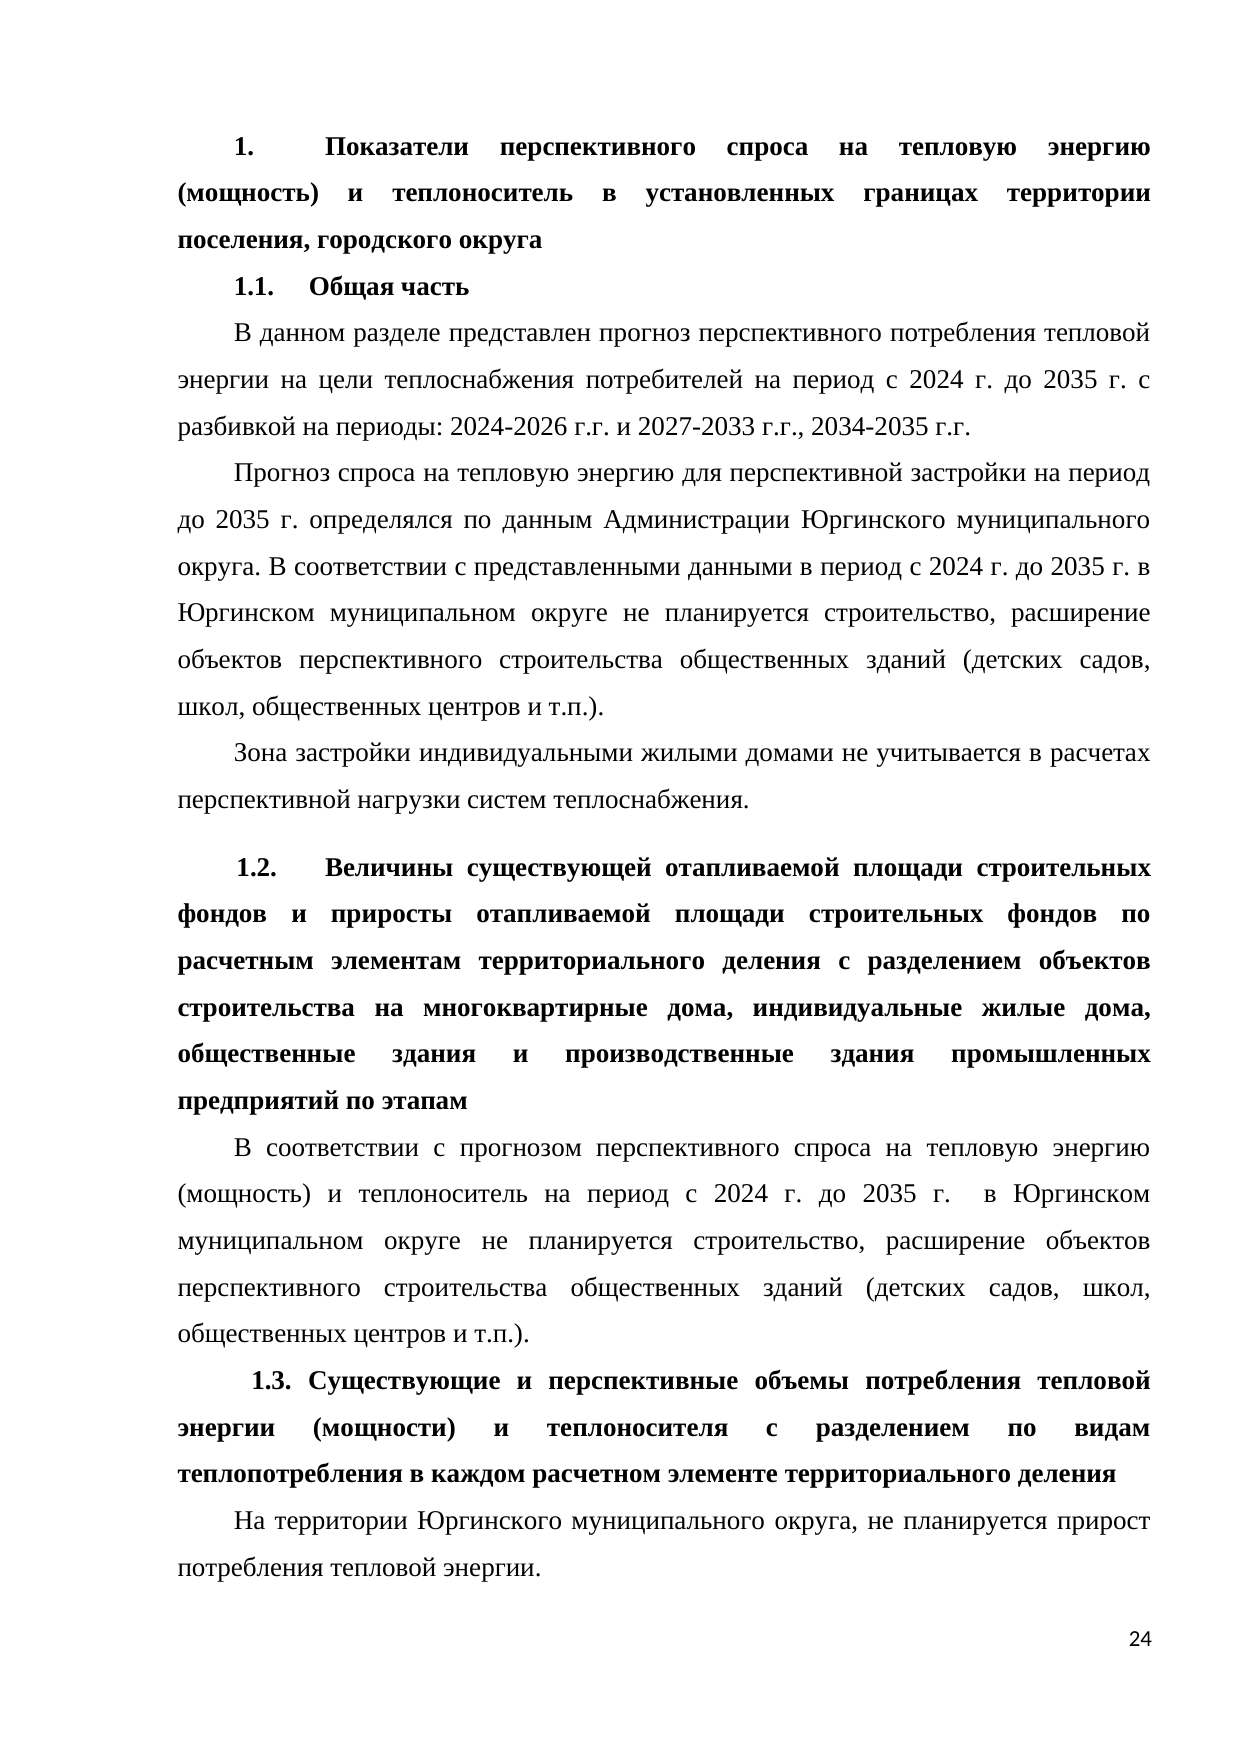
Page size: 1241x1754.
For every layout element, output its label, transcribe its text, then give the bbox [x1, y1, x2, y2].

text Зона застройки индивидуальными жилыми домами не учитывается в расчетах перспективной нагрузки систем теплоснабжения. [177, 736, 1152, 814]
subtitle Общая часть [233, 270, 1152, 301]
subtitle В соответствии с прогнозом перспективного спроса на тепловую энергию (мощность) и теплоноситель на период с 2024 г. до 2035 г. в Юргинском муниципальном округе не планируется строительство, расширение объектов перспективного строительства общественных зданий (детских садов, школ, общественных центров и т.п.). [177, 1131, 1152, 1348]
subtitle Величины существующей отапливаемой площади строительных фондов и приросты отапливаемой площади строительных фондов по расчетным элементам территориального деления с разделением объектов строительства на многоквартирные дома, индивидуальные жилые дома, общественные здания и производственные здания промышленных предприятий по этапам [177, 851, 1152, 1115]
subtitle 1.3. Существующие и перспективные объемы потребления тепловой энергии (мощности) и теплоносителя с разделением по видам теплопотребления в каждом расчетном элементе территориального деления [177, 1364, 1152, 1488]
text Прогноз спроса на тепловую энергию для перспективной застройки на период до 2035 г. определялся по данным Администрации Юргинского муниципального округа. В соответствии с представленными данными в период с 2024 г. до 2035 г. в Юргинском муниципальном округе не планируется строительство, расширение объектов перспективного строительства общественных зданий (детских садов, школ, общественных центров и т.п.). [177, 456, 1152, 721]
text В данном разделе представлен прогноз перспективного потребления тепловой энергии на цели теплоснабжения потребителей на период с 2024 г. до 2035 г. с разбивкой на периоды: 2024-2026 г.г. и 2027-2033 г.г., 2034-2035 г.г. [177, 316, 1152, 441]
subtitle Показатели перспективного спроса на тепловую энергию (мощность) и теплоноситель в установленных границах территории поселения, городского округа [177, 130, 1152, 254]
text На территории Юргинского муниципального округа, не планируется прирост потребления тепловой энергии. [177, 1504, 1152, 1582]
